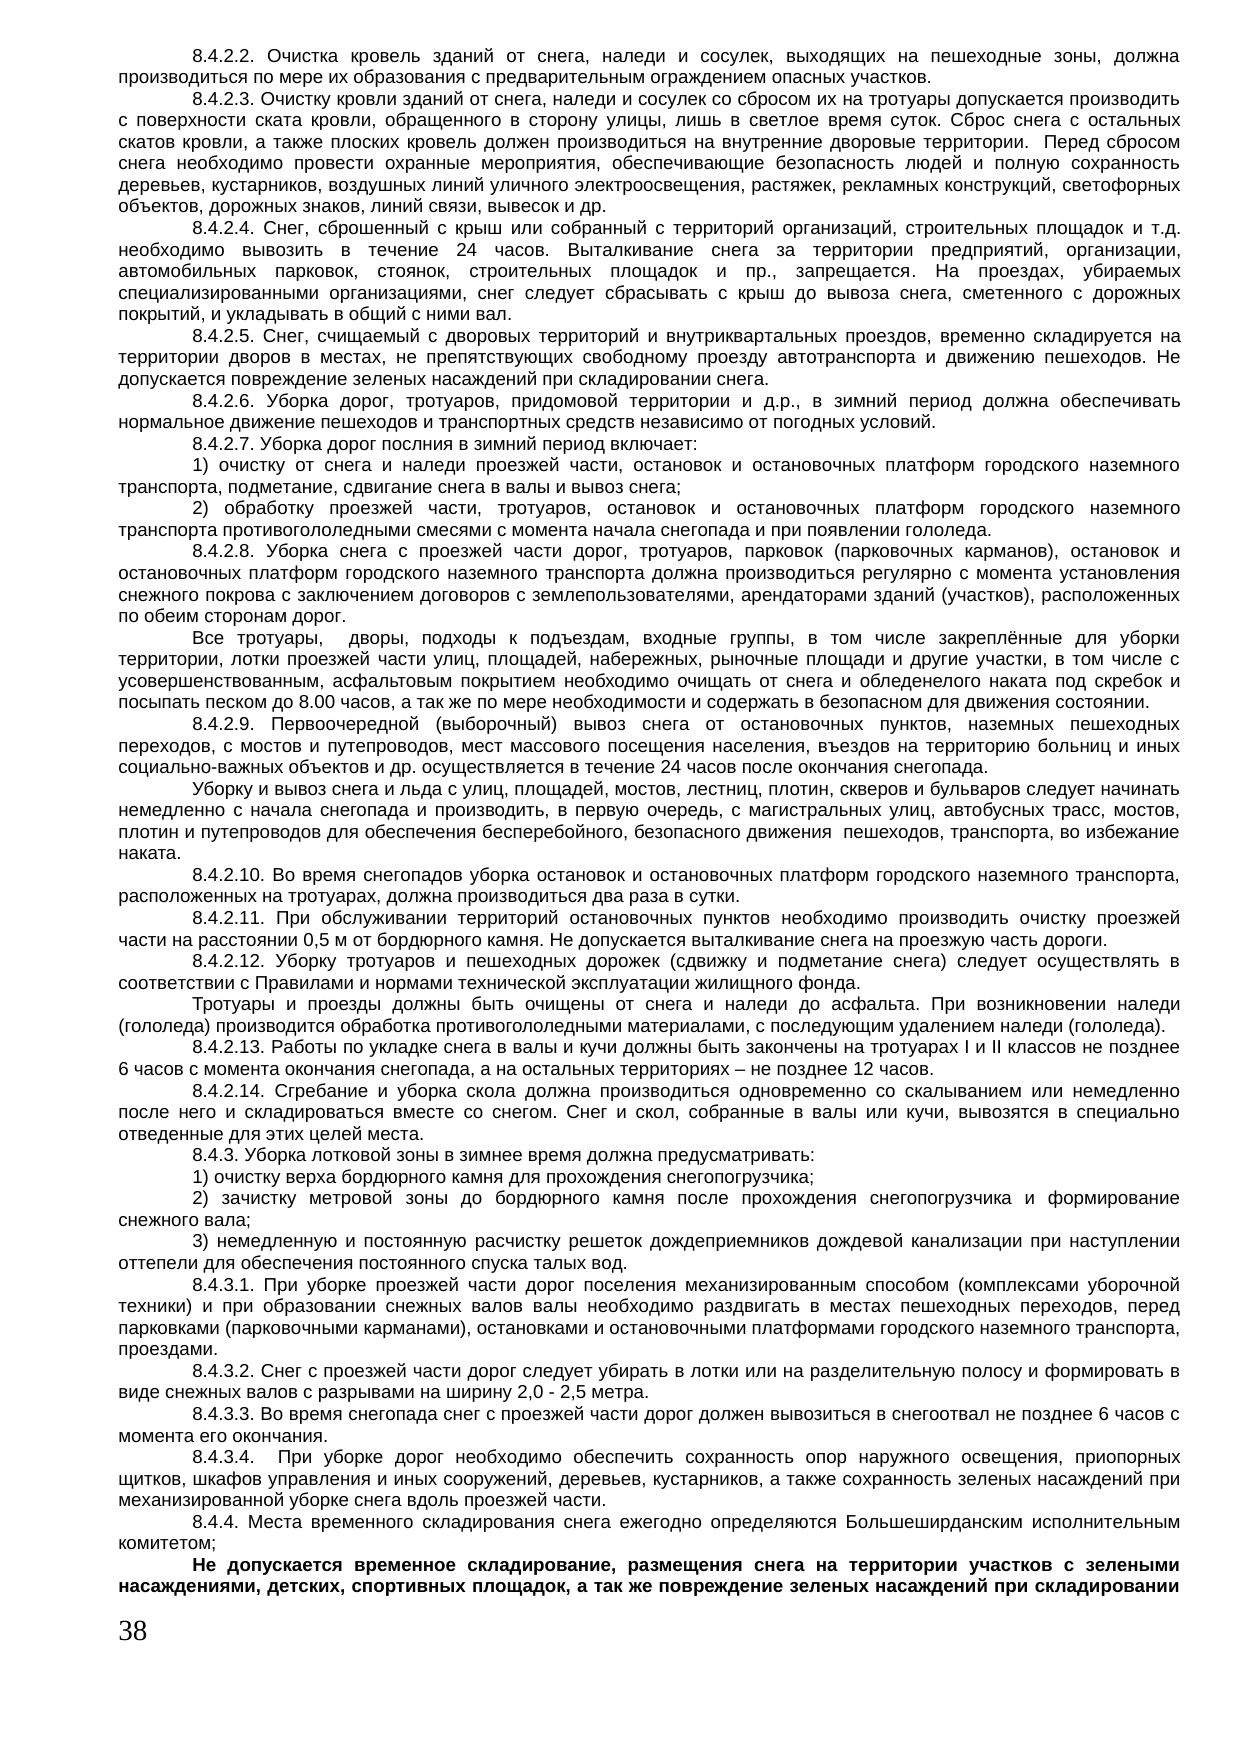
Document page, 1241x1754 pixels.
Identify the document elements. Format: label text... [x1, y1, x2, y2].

text 8.4.2.14. Сгребание и уборка скола должна производиться одновременно со скалыванием или немедленно после него и складироваться вместе со снегом. Снег и скол, собранные в валы или кучи, вывозятся в специально отведенные для этих целей места. [118, 1079, 1181, 1144]
text Тротуары и проезды должны быть очищены от снега и наледи до асфальта. При возникновении наледи (гололеда) производится обработка противогололедными материалами, с последующим удалением наледи (гололеда). [118, 993, 1181, 1036]
text 8.4.3.3. Во время снегопада снег с проезжей части дорог должен вывозиться в снегоотвал не позднее 6 часов с момента его окончания. [118, 1403, 1181, 1446]
text 8.4.3.1. При уборке проезжей части дорог поселения механизированным способом (комплексами уборочной техники) и при образовании снежных валов валы необходимо раздвигать в местах пешеходных переходов, перед парковками (парковочными карманами), остановками и остановочными платформами городского наземного транспорта, проездами. [118, 1273, 1181, 1360]
text 8.4.3. Уборка лотковой зоны в зимнее время должна предусматривать: [118, 1144, 1181, 1166]
text 8.4.2.4. Снег, сброшенный с крыш или собранный с территорий организаций, строительных площадок и т.д. необходимо вывозить в течение 24 часов. Выталкивание снега за территории предприятий, организации, автомобильных парковок, стоянок, строительных площадок и пр., запрещается. На проездах, убираемых специализированными организациями, снег следует сбрасывать с крыш до вывоза снега, сметенного с дорожных покрытий, и укладывать в общий с ними вал. [118, 217, 1181, 325]
text 8.4.2.2. Очистка кровель зданий от снега, наледи и сосулек, выходящих на пешеходные зоны, должна производиться по мере их образования с предварительным ограждением опасных участков. [118, 44, 1181, 87]
text Уборку и вывоз снега и льда с улиц, площадей, мостов, лестниц, плотин, скверов и бульваров следует начинать немедленно с начала снегопада и производить, в первую очередь, с магистральных улиц, автобусных трасс, мостов, плотин и путепроводов для обеспечения бесперебойного, безопасного движения пешеходов, транспорта, во избежание наката. [118, 777, 1181, 864]
text 8.4.2.9. Первоочередной (выборочный) вывоз снега от остановочных пунктов, наземных пешеходных переходов, с мостов и путепроводов, мест массового посещения населения, въездов на территорию больниц и иных социально-важных объектов и др. осуществляется в течение 24 часов после окончания снегопада. [118, 713, 1181, 777]
text 8.4.3.2. Снег с проезжей части дорог следует убирать в лотки или на разделительную полосу и формировать в виде снежных валов с разрывами на ширину 2,0 - 2,5 метра. [118, 1360, 1181, 1403]
text 8.4.2.7. Уборка дорог послния в зимний период включает: [118, 432, 1181, 454]
text 8.4.2.13. Работы по укладке снега в валы и кучи должны быть закончены на тротуарах I и II классов не позднее 6 часов с момента окончания снегопада, а на остальных территориях – не позднее 12 часов. [118, 1036, 1181, 1079]
text Все тротуары, дворы, подходы к подъездам, входные группы, в том числе закреплённые для уборки территории, лотки проезжей части улиц, площадей, набережных, рыночные площади и другие участки, в том числе с усовершенствованным, асфальтовым покрытием необходимо очищать от снега и обледенелого наката под скребок и посыпать песком до 8.00 часов, а так же по мере необходимости и содержать в безопасном для движения состоянии. [118, 627, 1181, 713]
text 1) очистку верха бордюрного камня для прохождения снегопогрузчика; [118, 1166, 1181, 1187]
text 8.4.2.8. Уборка снега с проезжей части дорог, тротуаров, парковок (парковочных карманов), остановок и остановочных платформ городского наземного транспорта должна производиться регулярно с момента установления снежного покрова с заключением договоров с землепользователями, арендаторами зданий (участков), расположенных по обеим сторонам дорог. [118, 540, 1181, 627]
text 8.4.2.12. Уборку тротуаров и пешеходных дорожек (сдвижку и подметание снега) следует осуществлять в соответствии с Правилами и нормами технической эксплуатации жилищного фонда. [118, 950, 1181, 993]
text 3) немедленную и постоянную расчистку решеток дождеприемников дождевой канализации при наступлении оттепели для обеспечения постоянного спуска талых вод. [118, 1230, 1181, 1273]
text 8.4.4. Места временного складирования снега ежегодно определяются Большеширданским исполнительным комитетом; [118, 1511, 1181, 1554]
text 8.4.2.3. Очистку кровли зданий от снега, наледи и сосулек со сбросом их на тротуары допускается производить с поверхности ската кровли, обращенного в сторону улицы, лишь в светлое время суток. Сброс снега с остальных скатов кровли, а также плоских кровель должен производиться на внутренние дворовые территории. Перед сбросом снега необходимо провести охранные мероприятия, обеспечивающие безопасность людей и полную сохранность деревьев, кустарников, воздушных линий уличного электроосвещения, растяжек, рекламных конструкций, светофорных объектов, дорожных знаков, линий связи, вывесок и др. [118, 87, 1181, 217]
text 8.4.2.11. При обслуживании территорий остановочных пунктов необходимо производить очистку проезжей части на расстоянии 0,5 м от бордюрного камня. Не допускается выталкивание снега на проезжую часть дороги. [118, 907, 1181, 950]
text 8.4.2.6. Уборка дорог, тротуаров, придомовой территории и д.р., в зимний период должна обеспечивать нормальное движение пешеходов и транспортных средств независимо от погодных условий. [118, 389, 1181, 432]
text 2) обработку проезжей части, тротуаров, остановок и остановочных платформ городского наземного транспорта противогололедными смесями с момента начала снегопада и при появлении гололеда. [118, 497, 1181, 540]
text 8.4.2.10. Во время снегопадов уборка остановок и остановочных платформ городского наземного транспорта, расположенных на тротуарах, должна производиться два раза в сутки. [118, 864, 1181, 907]
text 8.4.3.4. При уборке дорог необходимо обеспечить сохранность опор наружного освещения, приопорных щитков, шкафов управления и иных сооружений, деревьев, кустарников, а также сохранность зеленых насаждений при механизированной уборке снега вдоль проезжей части. [118, 1446, 1181, 1511]
text 1) очистку от снега и наледи проезжей части, остановок и остановочных платформ городского наземного транспорта, подметание, сдвигание снега в валы и вывоз снега; [118, 454, 1181, 497]
text 2) зачистку метровой зоны до бордюрного камня после прохождения снегопогрузчика и формирование снежного вала; [118, 1187, 1181, 1230]
text 8.4.2.5. Снег, счищаемый с дворовых территорий и внутриквартальных проездов, временно складируется на территории дворов в местах, не препятствующих свободному проезду автотранспорта и движению пешеходов. Не допускается повреждение зеленых насаждений при складировании снега. [118, 325, 1181, 389]
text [118, 1554, 1181, 1597]
